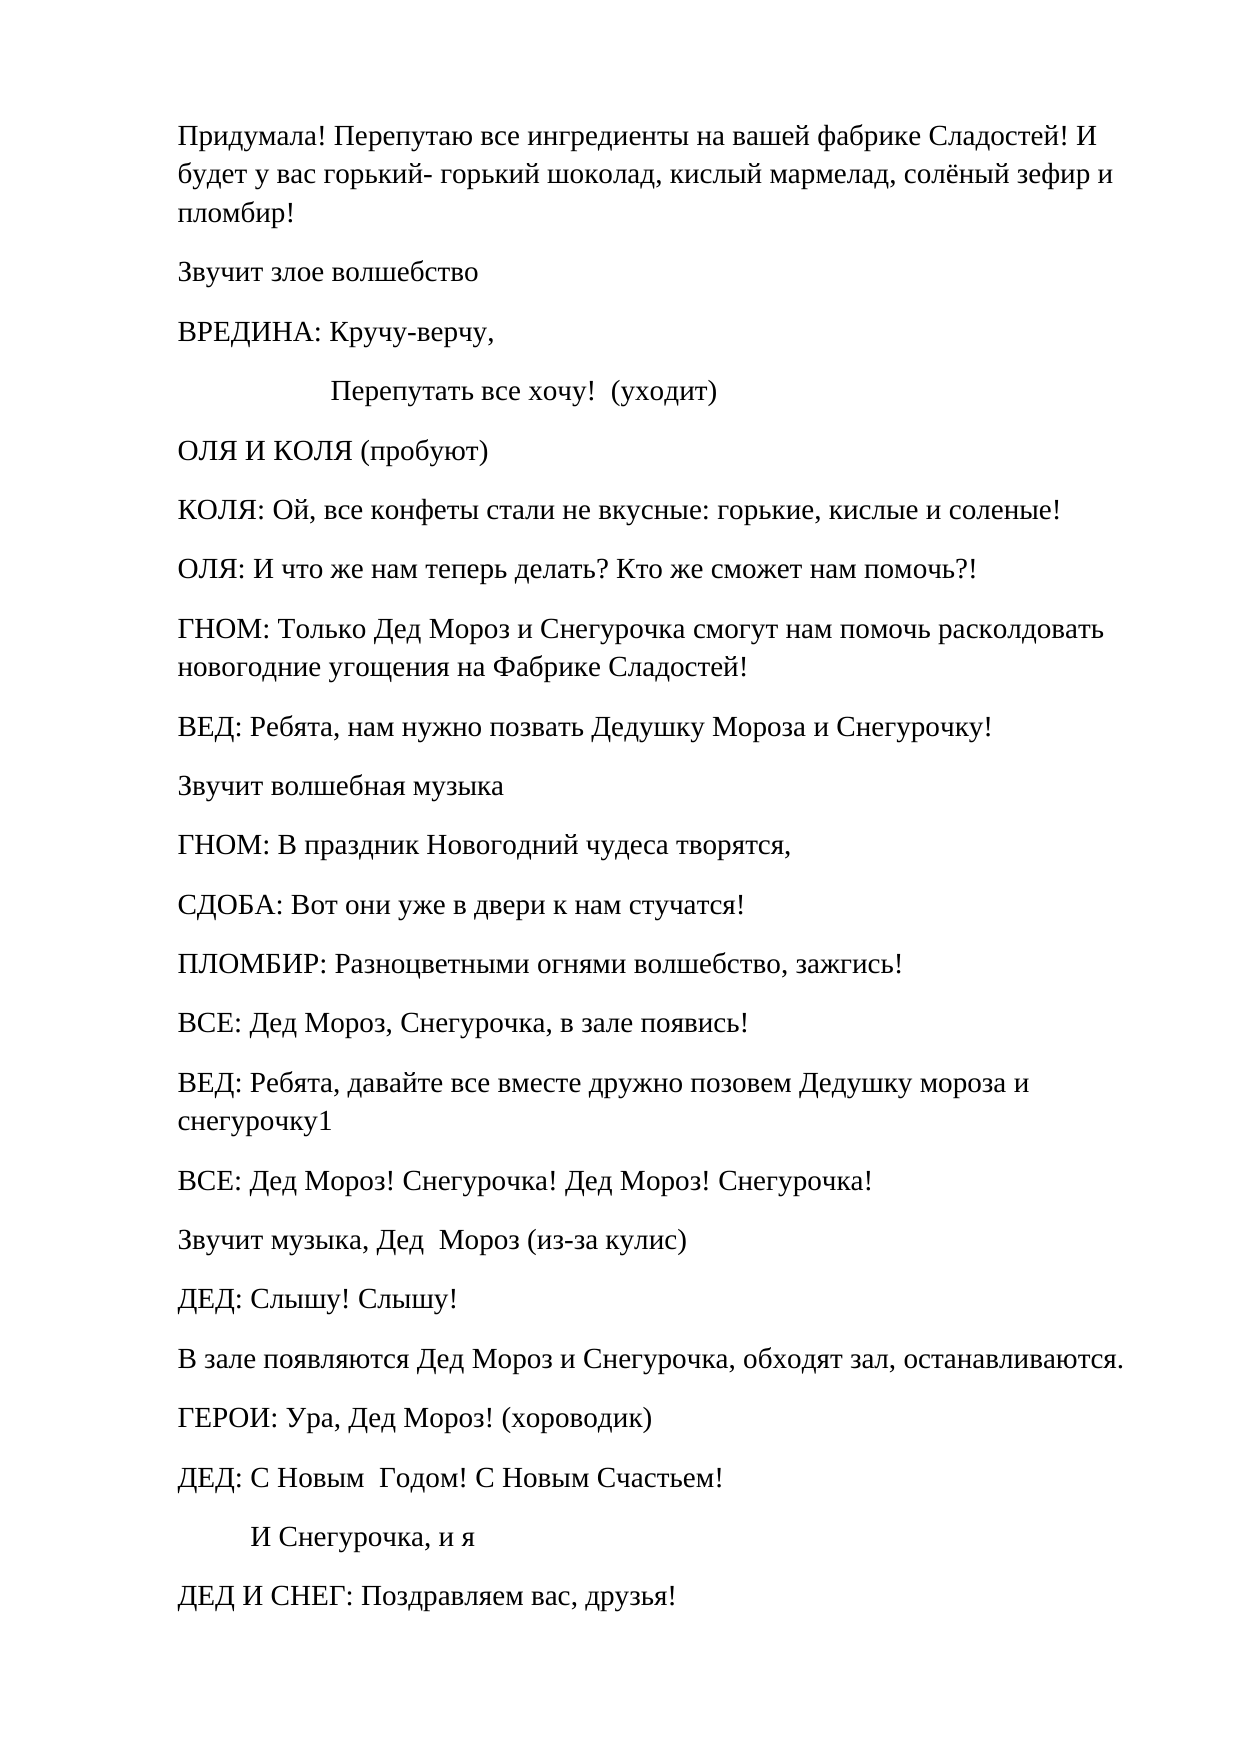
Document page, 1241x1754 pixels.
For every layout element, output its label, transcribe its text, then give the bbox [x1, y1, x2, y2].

text ГНОМ: В праздник Новогодний чудеса творятся, [177, 827, 1152, 861]
text ГНОМ: Только Дед Мороз и Снегурочка смогут нам помочь расколдовать новогодние угощения на Фабрике Сладостей! [177, 611, 1152, 683]
text КОЛЯ: Ой, все конфеты стали не вкусные: горькие, кислые и соленые! [177, 492, 1152, 526]
text ПЛОМБИР: Разноцветными огнями волшебство, зажгись! [177, 946, 1152, 980]
text Придумала! Перепутаю все ингредиенты на вашей фабрике Сладостей! И будет у вас горький- горький шоколад, кислый мармелад, солёный зефир и пломбир! [177, 118, 1152, 229]
text И Снегурочка, и я [177, 1519, 1152, 1553]
text ВСЕ: Дед Мороз! Снегурочка! Дед Мороз! Снегурочка! [177, 1163, 1152, 1196]
text ВЕД: Ребята, давайте все вместе дружно позовем Дедушку мороза и снегурочку1 [177, 1065, 1152, 1137]
text ДЕД: С Новым Годом! С Новым Счастьем! [177, 1460, 1152, 1493]
text Звучит злое волшебство [177, 254, 1152, 288]
text ОЛЯ: И что же нам теперь делать? Кто же сможет нам помочь?! [177, 551, 1152, 585]
text ОЛЯ И КОЛЯ (пробуют) [177, 433, 1152, 466]
text ДЕД И СНЕГ: Поздравляем вас, друзья! [177, 1578, 1152, 1612]
text ВЕД: Ребята, нам нужно позвать Дедушку Мороза и Снегурочку! [177, 709, 1152, 742]
text Перепутать все хочу! (уходит) [177, 373, 1152, 407]
text В зале появляются Дед Мороз и Снегурочка, обходят зал, останавливаются. [177, 1341, 1152, 1374]
text ВСЕ: Дед Мороз, Снегурочка, в зале появись! [177, 1006, 1152, 1039]
text ДЕД: Слышу! Слышу! [177, 1282, 1152, 1315]
text Звучит музыка, Дед Мороз (из-за кулис) [177, 1222, 1152, 1256]
text ГЕРОИ: Ура, Дед Мороз! (хороводик) [177, 1400, 1152, 1434]
text Звучит волшебная музыка [177, 768, 1152, 802]
text ВРЕДИНА: Кручу-верчу, [177, 314, 1152, 347]
text СДОБА: Вот они уже в двери к нам стучатся! [177, 887, 1152, 920]
